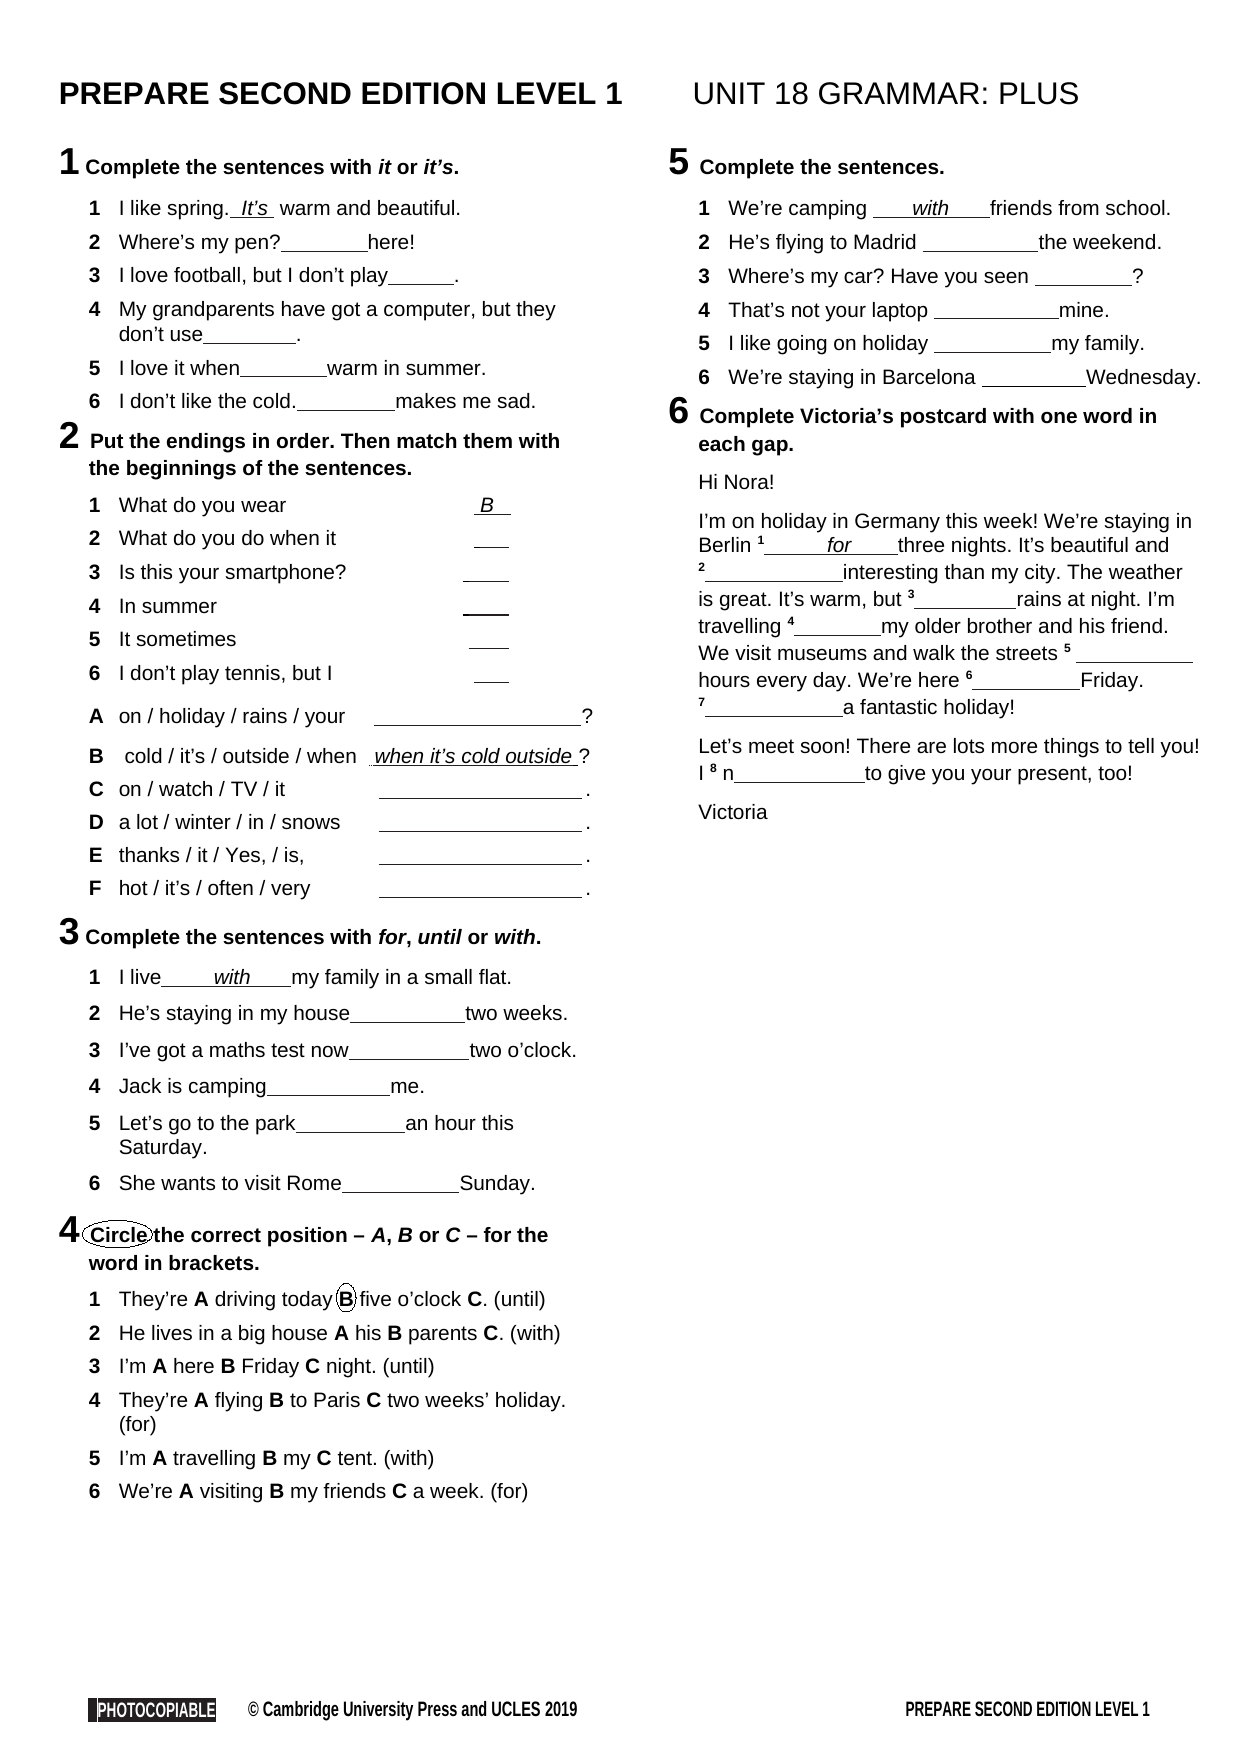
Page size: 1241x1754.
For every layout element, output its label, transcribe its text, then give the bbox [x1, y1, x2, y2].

list She wants to visit Rome Sunday. [88, 1171, 593, 1195]
list In summer [88, 593, 593, 617]
list I’m A here B Friday C night. (until) [88, 1354, 593, 1378]
list I don’t like the cold. makes me sad. [88, 389, 593, 413]
text I’m on holiday in Germany this week! We’re staying in Berlin 1 for three nights. It’s beautiful and [698, 509, 1203, 557]
list It sometimes [88, 627, 593, 651]
text Let’s meet soon! There are lots more things to tell you! I 8 n to give you your present, too! [698, 734, 1203, 785]
text 2 interesting than my city. The weather is great. It’s warm, but 3 rains at night. I’m travelling 4 my older brother and his friend. We visit museums and walk the streets 5 hours every day. We’re here 6 Friday. [698, 560, 1203, 692]
list I live with my family in a small flat. [88, 965, 593, 989]
list Let’s go to the park an hour this Saturday. [88, 1111, 593, 1158]
text Victoria [698, 800, 1203, 824]
list What do you do when it [88, 526, 593, 550]
list Where’s my pen? here! [88, 230, 593, 254]
list I like going on holiday my family. [698, 331, 1203, 355]
list on / watch / TV / it . [88, 777, 593, 801]
list a lot / winter / in / snows . [88, 810, 593, 834]
list I love it when warm in summer. [88, 355, 593, 379]
list They’re A flying B to Paris C two weeks’ holiday. (for) [88, 1388, 593, 1436]
list He lives in a big house A his B parents C. (with) [88, 1321, 593, 1344]
text 3 Complete the sentences with for, until or with. [58, 909, 593, 952]
list thanks / it / Yes, / is, . [88, 843, 593, 867]
list He’s flying to Madrid the weekend. [698, 230, 1203, 254]
list We’re staying in Barcelona Wednesday. [698, 365, 1203, 389]
list I love football, but I don’t play . [88, 263, 593, 287]
list We’re A visiting B my friends C a week. (for) [88, 1479, 593, 1503]
list They’re A driving today B five o’clock C. (until) [88, 1287, 593, 1311]
text 7 a fantastic holiday! [698, 695, 1203, 719]
list What do you wear B [88, 493, 593, 517]
list My grandparents have got a computer, but they don’t use . [88, 297, 593, 346]
text Hi Nora! [698, 470, 1203, 494]
list on / holiday / rains / your ? [88, 704, 593, 728]
list hot / it’s / often / very . [88, 876, 593, 900]
list Jack is camping me. [88, 1074, 593, 1098]
list I’m A travelling B my C tent. (with) [88, 1445, 593, 1469]
list I like spring. It’s warm and beautiful. [88, 195, 593, 220]
text 4 Circle the correct position – A, B or C – for the word in brackets. [58, 1207, 593, 1274]
text 1 Complete the sentences with it or it’s. [58, 139, 593, 183]
list Is this your smartphone? [88, 560, 593, 584]
list That’s not your laptop mine. [698, 297, 1203, 321]
text 2 Put the endings in order. Then match them with the beginnings of the sentences. [58, 413, 593, 480]
list I’ve got a maths test now two o’clock. [88, 1038, 593, 1062]
list I don’t play tennis, but I [88, 661, 593, 685]
text 5 Complete the sentences. [668, 139, 1203, 183]
list cold / it’s / outside / when when it’s cold outside ? [88, 744, 593, 768]
list Where’s my car? Have you seen ? [698, 264, 1203, 288]
text 6 Complete Victoria’s postcard with one word in each gap. [668, 389, 1203, 456]
list He’s staying in my house two weeks. [88, 1001, 593, 1025]
list We’re camping with friends from school. [698, 195, 1203, 221]
